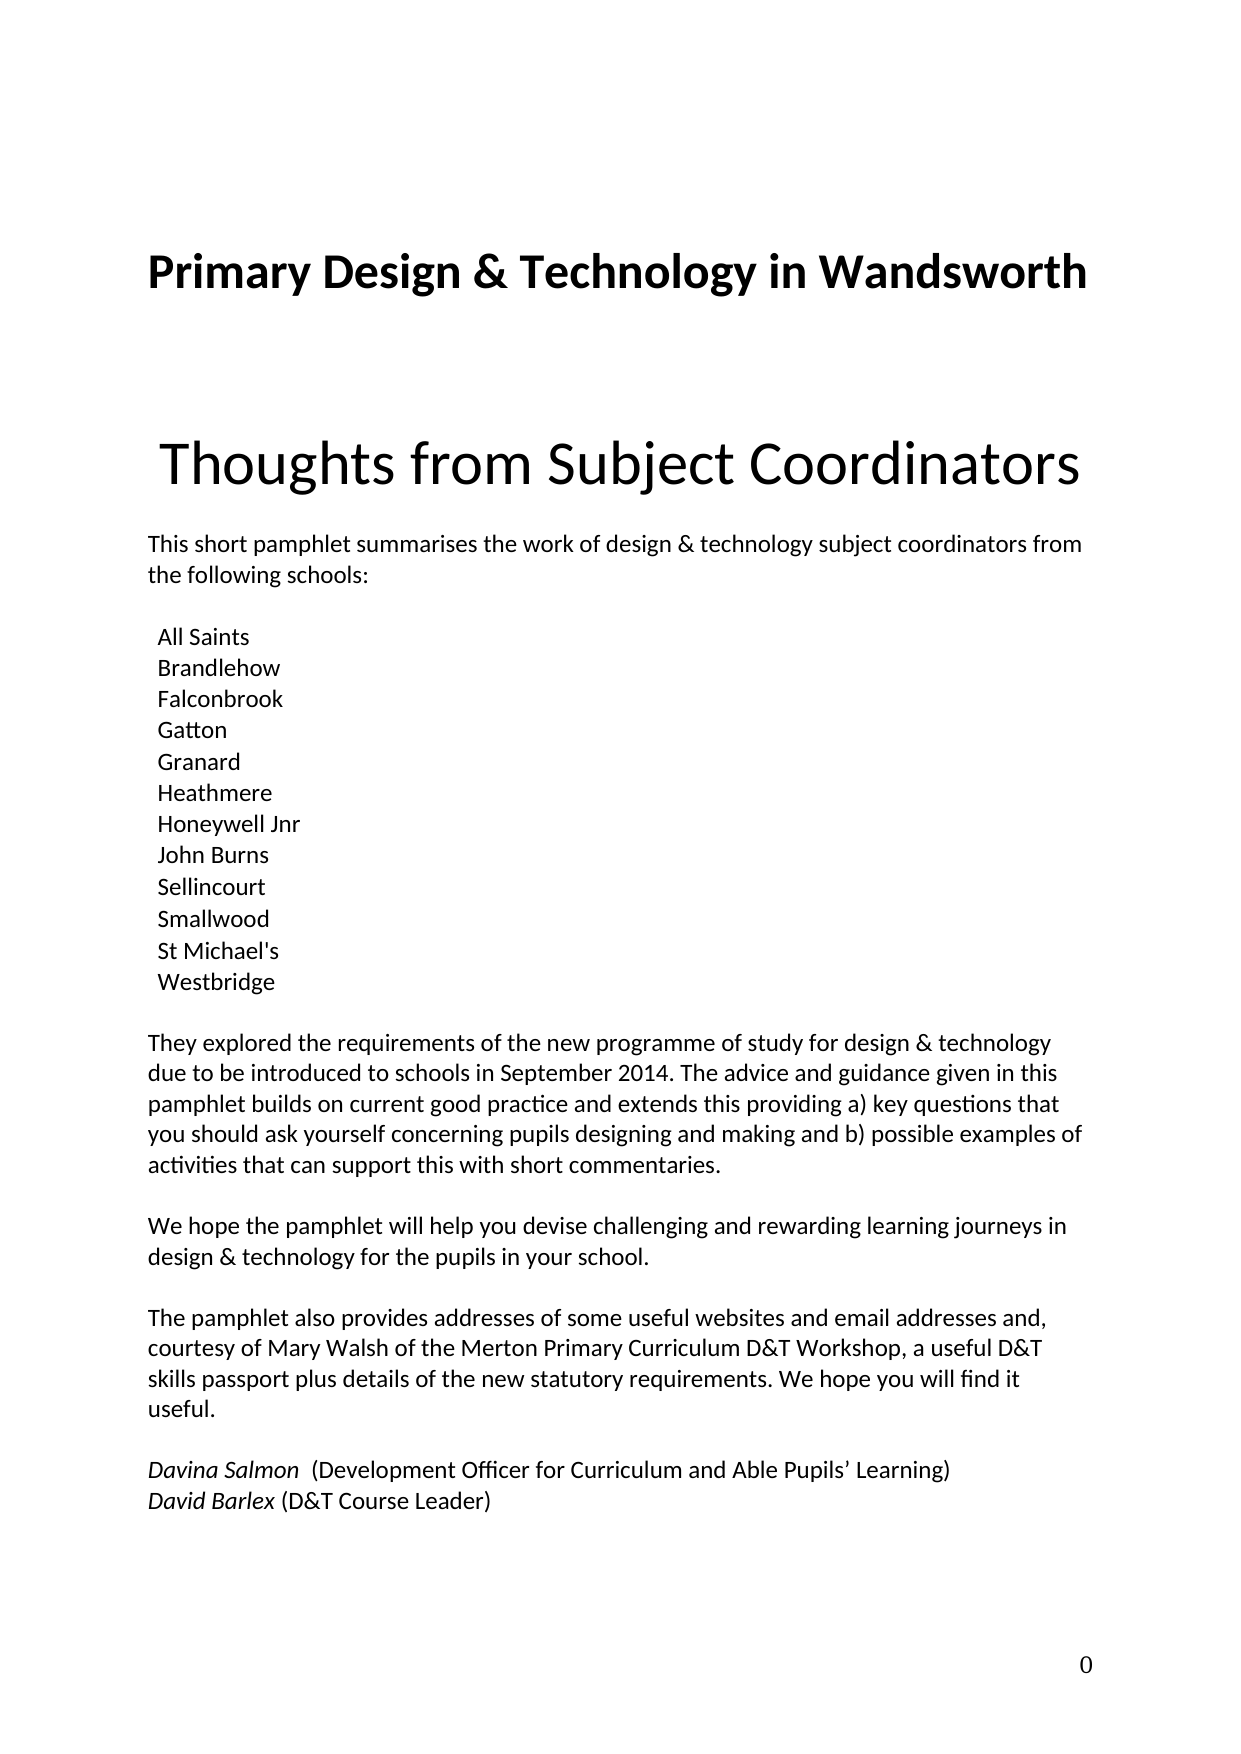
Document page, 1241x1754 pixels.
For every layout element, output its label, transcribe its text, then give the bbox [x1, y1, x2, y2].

text Davina Salmon (Development Officer for Curriculum and Able Pupils’ Learning) [148, 1454, 1092, 1485]
text We hope the pamphlet will help you devise challenging and rewarding learning journeys in design & technology for the pupils in your school. [148, 1210, 1092, 1271]
table_cell Smallwood [146, 901, 559, 934]
table_cell Heathmere [146, 776, 559, 807]
table_cell Brandlehow [146, 651, 559, 682]
table_cell John Burns [146, 839, 559, 870]
table_cell Falconbrook [146, 683, 559, 714]
text They explored the requirements of the new programme of study for design & technology due to be introduced to schools in September 2014. The advice and guidance given in this pamphlet builds on current good practice and extends this providing a) key questions that you should ask yourself concerning pupils designing and making and b) possible examples of activities that can support this with short commentaries. [148, 1027, 1092, 1180]
text The pamphlet also provides addresses of some useful websites and email addresses and, courtesy of Mary Walsh of the Merton Primary Curriculum D&T Workshop, a useful D&T skills passport plus details of the new statutory requirements. We hope you will find it useful. [148, 1302, 1092, 1424]
table_cell Gatton [146, 714, 559, 745]
table_cell Westbridge [146, 965, 559, 997]
text David Barlex (D&T Course Leader) [148, 1485, 1092, 1515]
text Thoughts from Subject Coordinators [148, 423, 1092, 500]
text This short pamphlet summarises the work of design & technology subject coordinators from the following schools: [148, 528, 1092, 589]
table_header All Saints [146, 620, 559, 651]
table_cell Sellincourt [146, 870, 559, 901]
table_cell St Michael's [146, 934, 559, 965]
table_cell Honeywell Jnr [146, 808, 559, 839]
text Primary Design & Technology in Wandsworth [148, 240, 1092, 301]
table_cell Granard [146, 745, 559, 776]
